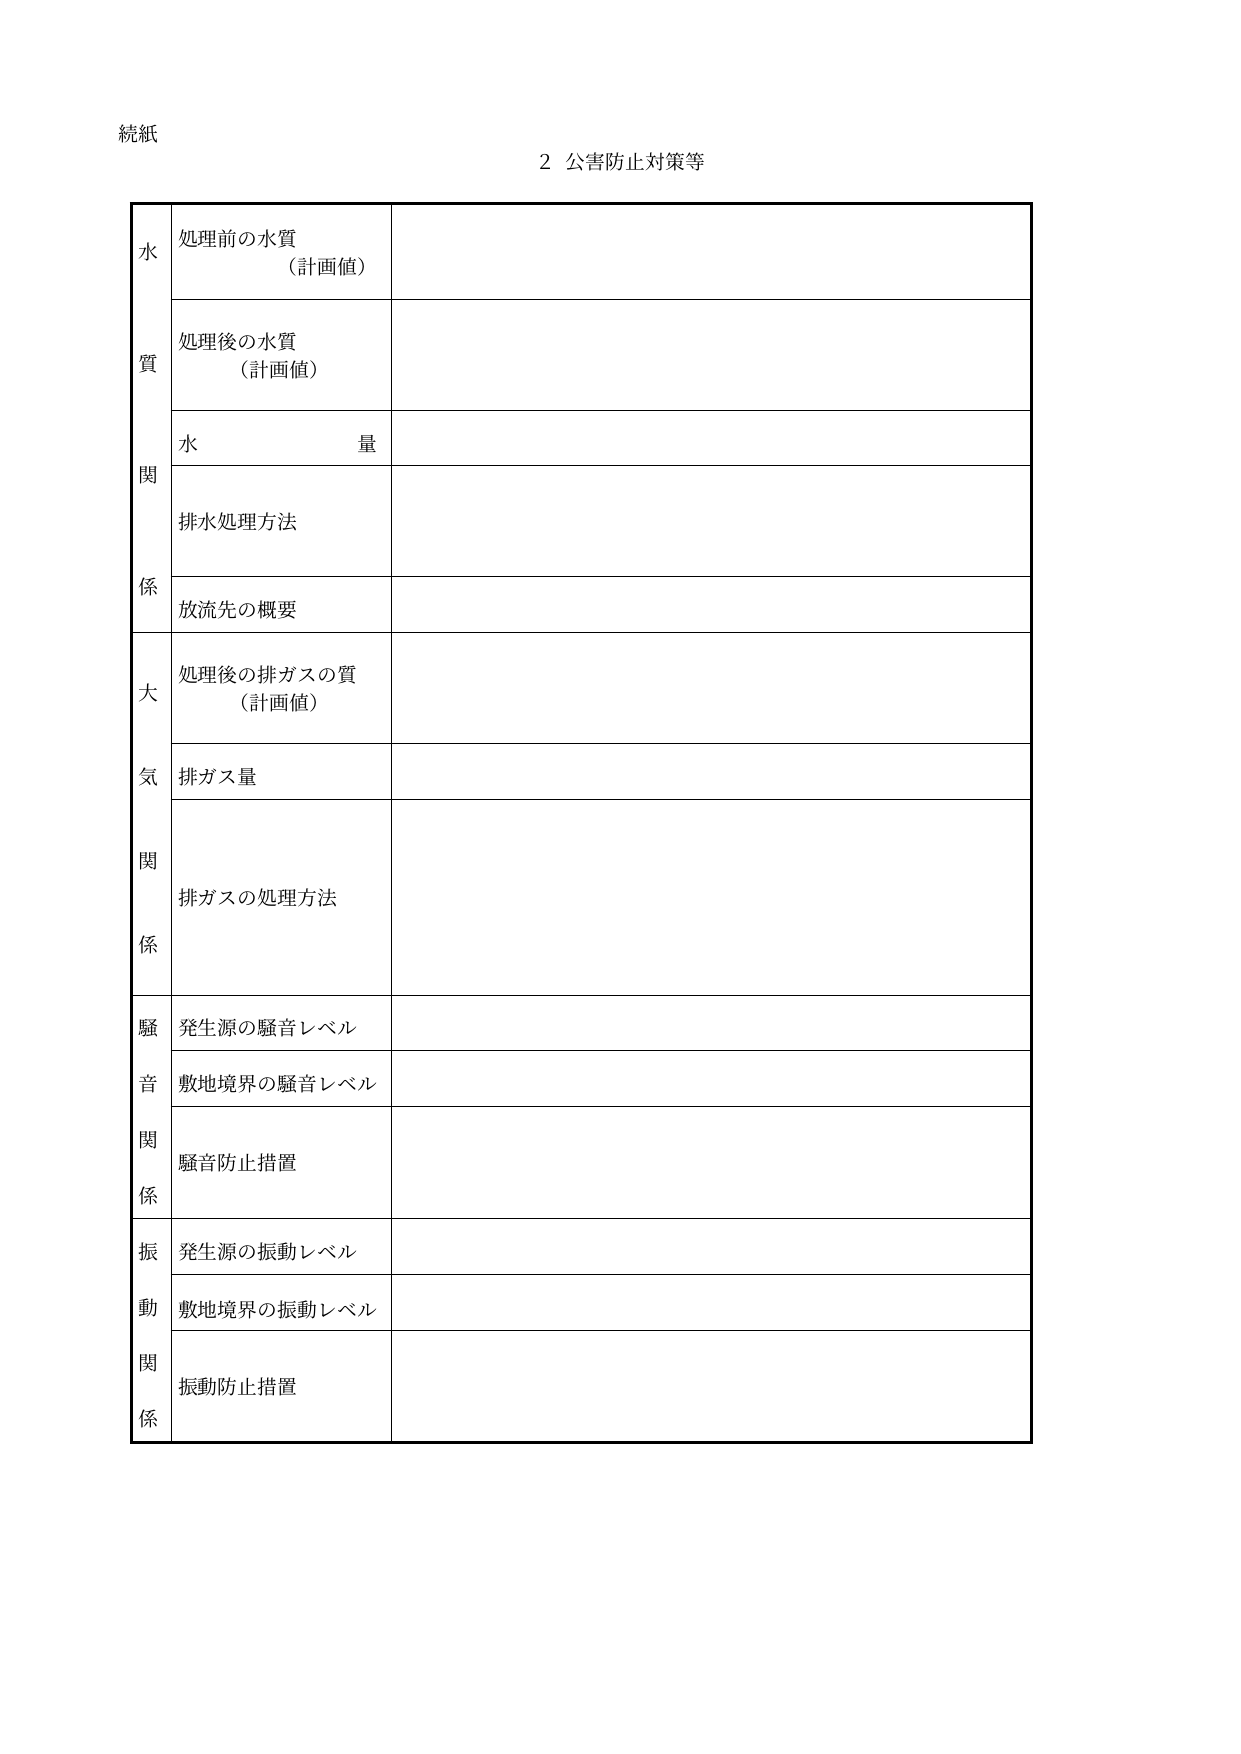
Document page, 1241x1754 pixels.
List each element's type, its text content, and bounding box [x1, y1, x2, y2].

table_cell 大 気 関 係 [133, 633, 171, 994]
table_cell [392, 996, 1030, 1050]
table_header 処理前の水質 （計画値） [172, 205, 391, 299]
text ２ 公害防止対策等 [118, 147, 1122, 175]
table_cell [392, 633, 1030, 743]
table_cell [392, 466, 1030, 576]
table_cell 処理後の排ガスの質 （計画値） [172, 633, 391, 743]
table_cell 騒音防止措置 [172, 1107, 391, 1218]
table_cell [392, 300, 1030, 410]
table_cell [392, 1051, 1030, 1106]
table_cell [392, 744, 1030, 799]
table_cell 発生源の振動レベル [172, 1219, 391, 1274]
table_cell 振 動 関 係 [133, 1219, 171, 1441]
table_cell [392, 800, 1030, 994]
table_cell [392, 1219, 1030, 1274]
table_cell 敷地境界の振動レベル [172, 1275, 391, 1329]
table_cell [392, 1275, 1030, 1329]
table_cell [392, 1107, 1030, 1218]
table_cell 放流先の概要 [172, 577, 391, 632]
table_cell 発生源の騒音レベル [172, 996, 391, 1050]
table_cell [392, 411, 1030, 465]
table_cell 処理後の水質 （計画値） [172, 300, 391, 410]
table_cell 敷地境界の騒音レベル [172, 1051, 391, 1106]
table_cell 騒 音 関 係 [133, 996, 171, 1218]
table_header 水 質 関 係 [133, 205, 171, 632]
table_cell 水 量 [172, 411, 391, 465]
table_cell 排ガスの処理方法 [172, 800, 391, 994]
text 続紙 [118, 118, 1122, 147]
table_header [392, 205, 1030, 299]
table_cell 排水処理方法 [172, 466, 391, 576]
table_cell 排ガス量 [172, 744, 391, 799]
table_cell [392, 577, 1030, 632]
table_cell 振動防止措置 [172, 1331, 391, 1441]
table_cell [392, 1331, 1030, 1441]
